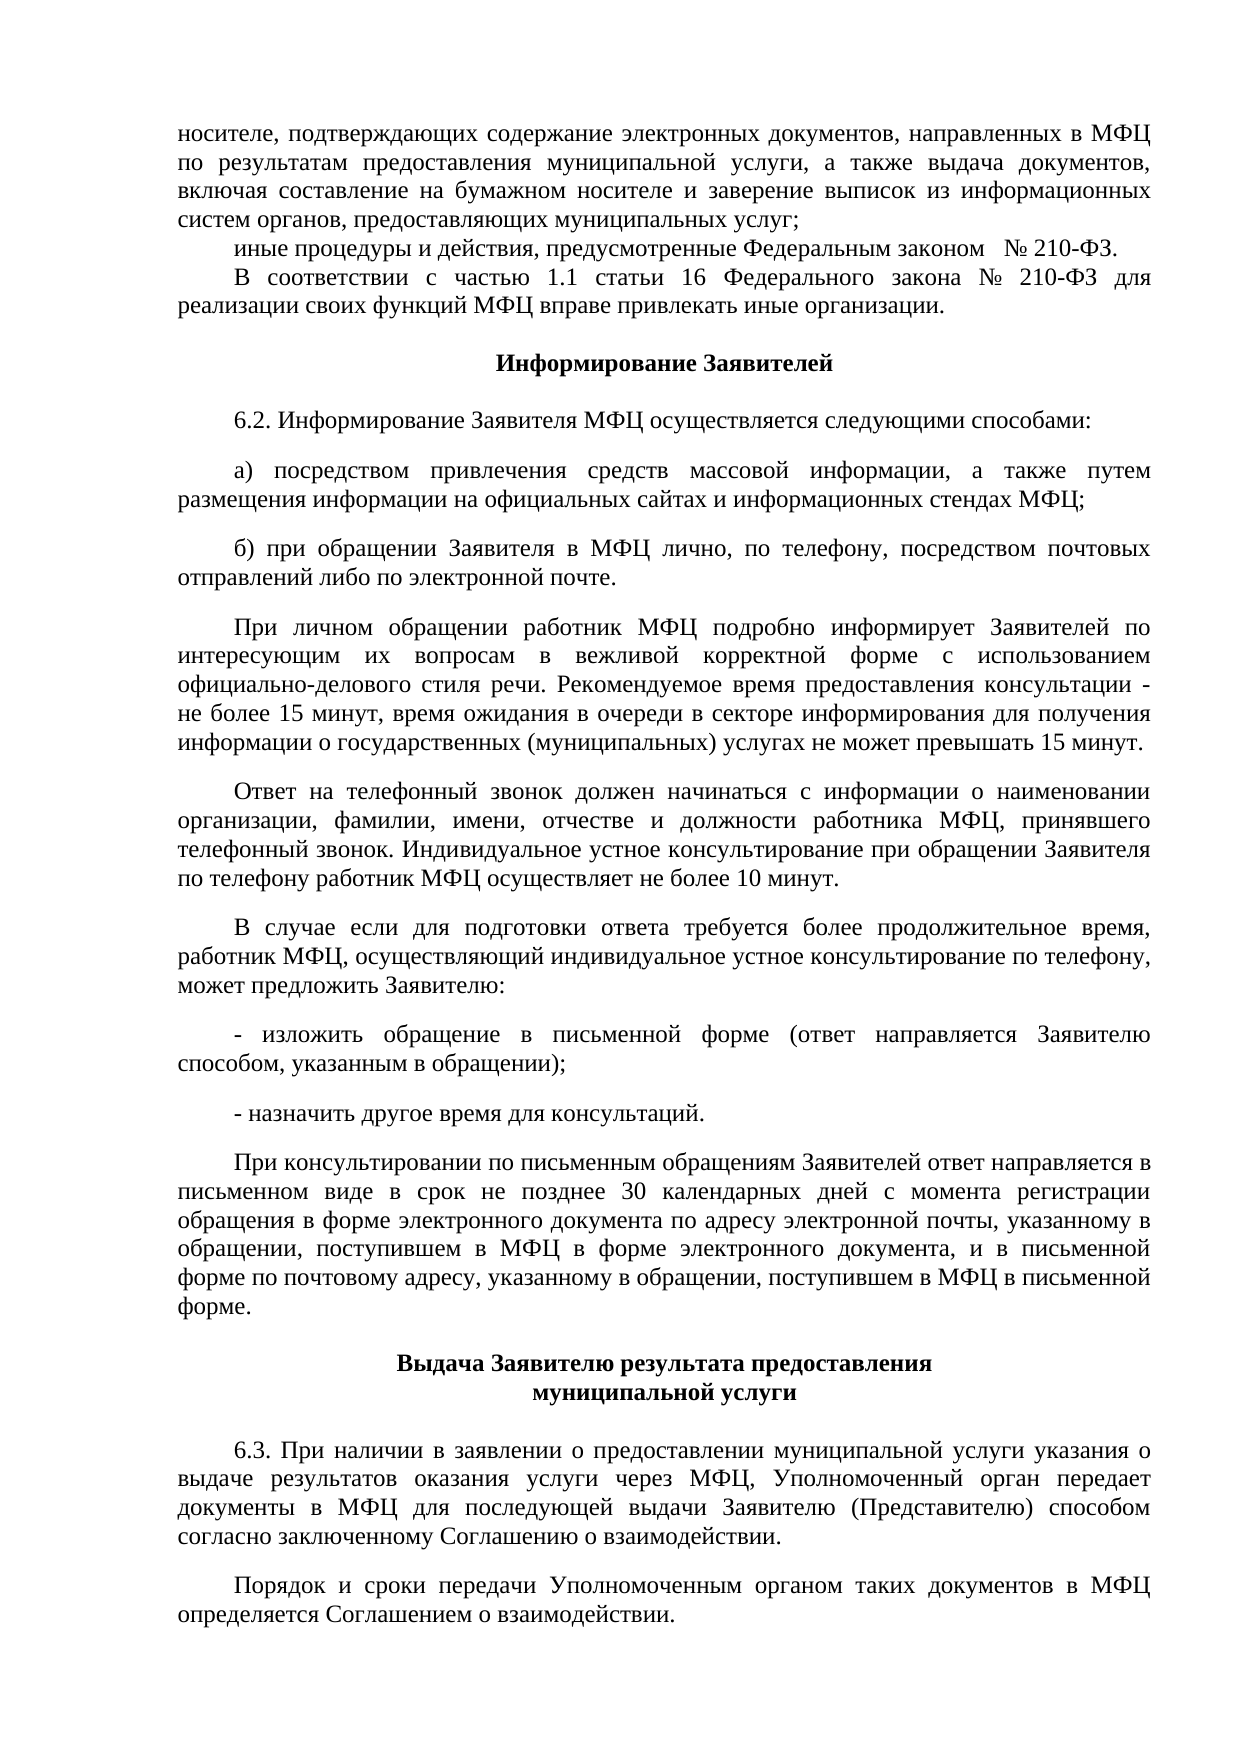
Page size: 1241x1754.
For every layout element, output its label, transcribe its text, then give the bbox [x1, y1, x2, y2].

title муниципальной услуги [177, 1377, 1152, 1406]
text иные процедуры и действия, предусмотренные Федеральным законом № 210-ФЗ. [177, 233, 1152, 262]
title Выдача Заявителю результата предоставления [177, 1348, 1152, 1377]
text - назначить другое время для консультаций. [177, 1098, 1152, 1126]
text а) посредством привлечения средств массовой информации, а также путем размещения информации на официальных сайтах и информационных стендах МФЦ; [177, 455, 1152, 513]
title Информирование Заявителей [177, 348, 1152, 377]
text б) при обращении Заявителя в МФЦ лично, по телефону, посредством почтовых отправлений либо по электронной почте. [177, 533, 1152, 591]
text Порядок и сроки передачи Уполномоченным органом таких документов в МФЦ определяется Соглашением о взаимодействии. [177, 1571, 1152, 1628]
text В соответствии с частью 1.1 статьи 16 Федерального закона № 210-ФЗ для реализации своих функций МФЦ вправе привлекать иные организации. [177, 262, 1152, 319]
text При консультировании по письменным обращениям Заявителей ответ направляется в письменном виде в срок не позднее 30 календарных дней с момента регистрации обращения в форме электронного документа по адресу электронной почты, указанному в обращении, поступившем в МФЦ в форме электронного документа, и в письменной форме по почтовому адресу, указанному в обращении, поступившем в МФЦ в письменной форме. [177, 1147, 1152, 1320]
text 6.3. При наличии в заявлении о предоставлении муниципальной услуги указания о выдаче результатов оказания услуги через МФЦ, Уполномоченный орган передает документы в МФЦ для последующей выдачи Заявителю (Представителю) способом согласно заключенному Соглашению о взаимодействии. [177, 1435, 1152, 1550]
text В случае если для подготовки ответа требуется более продолжительное время, работник МФЦ, осуществляющий индивидуальное устное консультирование по телефону, может предложить Заявителю: [177, 912, 1152, 998]
text - изложить обращение в письменной форме (ответ направляется Заявителю способом, указанным в обращении); [177, 1019, 1152, 1077]
text Ответ на телефонный звонок должен начинаться с информации о наименовании организации, фамилии, имени, отчестве и должности работника МФЦ, принявшего телефонный звонок. Индивидуальное устное консультирование при обращении Заявителя по телефону работник МФЦ осуществляет не более 10 минут. [177, 776, 1152, 891]
text При личном обращении работник МФЦ подробно информирует Заявителей по интересующим их вопросам в вежливой корректной форме с использованием официально-делового стиля речи. Рекомендуемое время предоставления консультации - не более 15 минут, время ожидания в очереди в секторе информирования для получения информации о государственных (муниципальных) услугах не может превышать 15 минут. [177, 612, 1152, 756]
text 6.2. Информирование Заявителя МФЦ осуществляется следующими способами: [177, 406, 1152, 434]
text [177, 118, 1152, 233]
